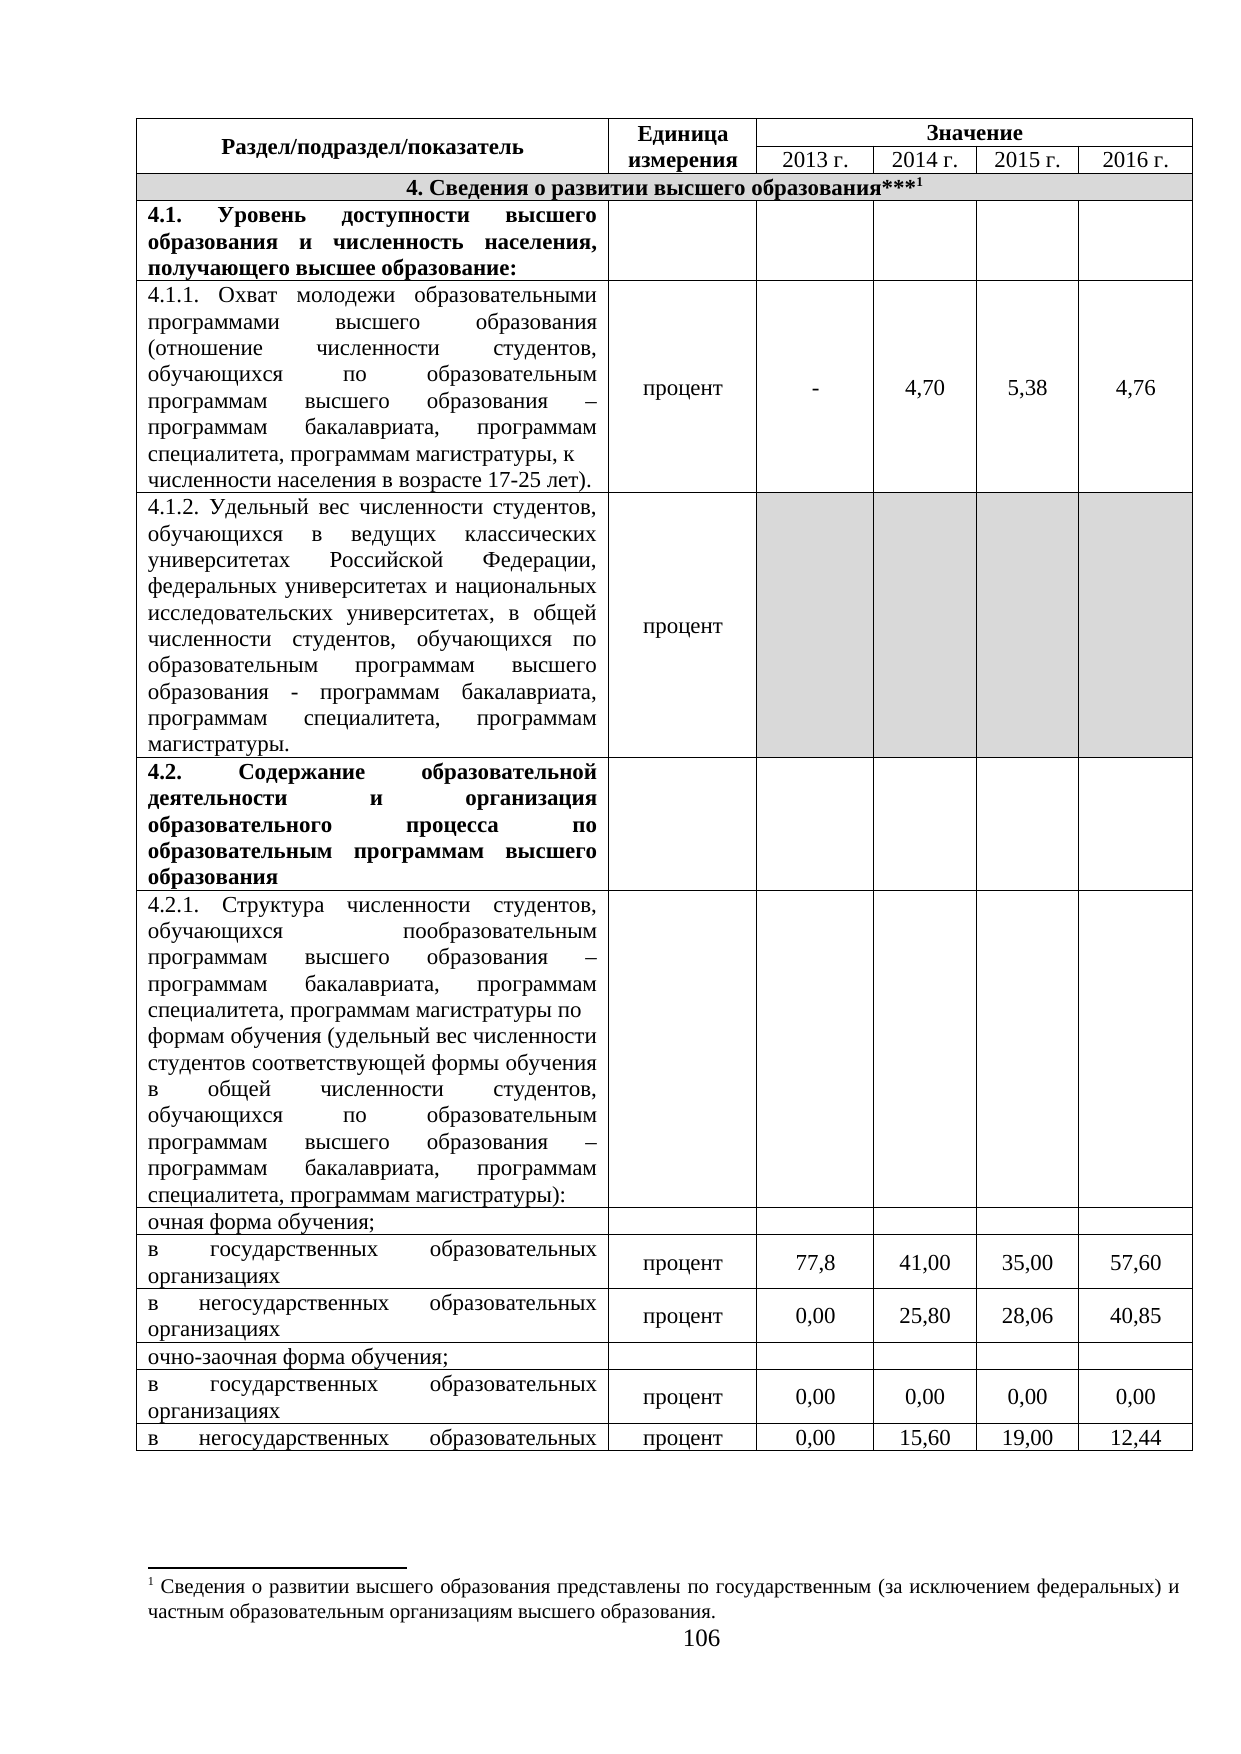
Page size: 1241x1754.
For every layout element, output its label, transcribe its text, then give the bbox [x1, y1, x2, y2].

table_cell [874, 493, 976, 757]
table_header Значение [757, 119, 1192, 146]
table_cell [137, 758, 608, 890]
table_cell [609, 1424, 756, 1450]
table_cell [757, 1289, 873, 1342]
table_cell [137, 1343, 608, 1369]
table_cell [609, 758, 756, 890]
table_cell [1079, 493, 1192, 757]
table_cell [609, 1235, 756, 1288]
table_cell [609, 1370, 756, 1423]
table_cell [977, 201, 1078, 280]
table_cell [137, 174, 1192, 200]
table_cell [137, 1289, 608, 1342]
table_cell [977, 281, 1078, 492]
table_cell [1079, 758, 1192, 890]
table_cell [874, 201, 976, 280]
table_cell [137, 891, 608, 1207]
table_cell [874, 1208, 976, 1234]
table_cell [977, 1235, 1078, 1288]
table_cell 2013 г. [757, 147, 873, 173]
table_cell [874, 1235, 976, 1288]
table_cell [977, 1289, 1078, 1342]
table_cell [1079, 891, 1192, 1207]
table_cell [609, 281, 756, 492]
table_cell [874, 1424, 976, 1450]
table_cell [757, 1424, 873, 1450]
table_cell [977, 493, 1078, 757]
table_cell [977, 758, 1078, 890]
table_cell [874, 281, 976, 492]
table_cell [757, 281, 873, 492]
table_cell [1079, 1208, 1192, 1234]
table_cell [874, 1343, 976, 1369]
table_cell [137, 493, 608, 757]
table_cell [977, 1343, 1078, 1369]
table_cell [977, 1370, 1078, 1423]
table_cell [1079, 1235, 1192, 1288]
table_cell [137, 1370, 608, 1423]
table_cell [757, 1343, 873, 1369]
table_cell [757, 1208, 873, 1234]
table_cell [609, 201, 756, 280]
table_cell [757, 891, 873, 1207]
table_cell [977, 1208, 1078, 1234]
table_cell 2015 г. [977, 147, 1078, 173]
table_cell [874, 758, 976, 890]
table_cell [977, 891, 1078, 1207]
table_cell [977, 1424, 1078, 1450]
table_header Единица измерения [609, 119, 756, 173]
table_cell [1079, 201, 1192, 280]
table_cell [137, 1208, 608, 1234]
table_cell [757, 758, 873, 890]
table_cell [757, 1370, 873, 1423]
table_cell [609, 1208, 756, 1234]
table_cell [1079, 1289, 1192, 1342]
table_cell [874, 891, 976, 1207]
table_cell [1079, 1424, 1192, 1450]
table_cell 2014 г. [874, 147, 976, 173]
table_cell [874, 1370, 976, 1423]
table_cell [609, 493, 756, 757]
table_header Раздел/подраздел/показатель [137, 119, 608, 173]
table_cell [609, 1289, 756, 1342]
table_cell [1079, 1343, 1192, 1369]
table_cell 2016 г. [1079, 147, 1192, 173]
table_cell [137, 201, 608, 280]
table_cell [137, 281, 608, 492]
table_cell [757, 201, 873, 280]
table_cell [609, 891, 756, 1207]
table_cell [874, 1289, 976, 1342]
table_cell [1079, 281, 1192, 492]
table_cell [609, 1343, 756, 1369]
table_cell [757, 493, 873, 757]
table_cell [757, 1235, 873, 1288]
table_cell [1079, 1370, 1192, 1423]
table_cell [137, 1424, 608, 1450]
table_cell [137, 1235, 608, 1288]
